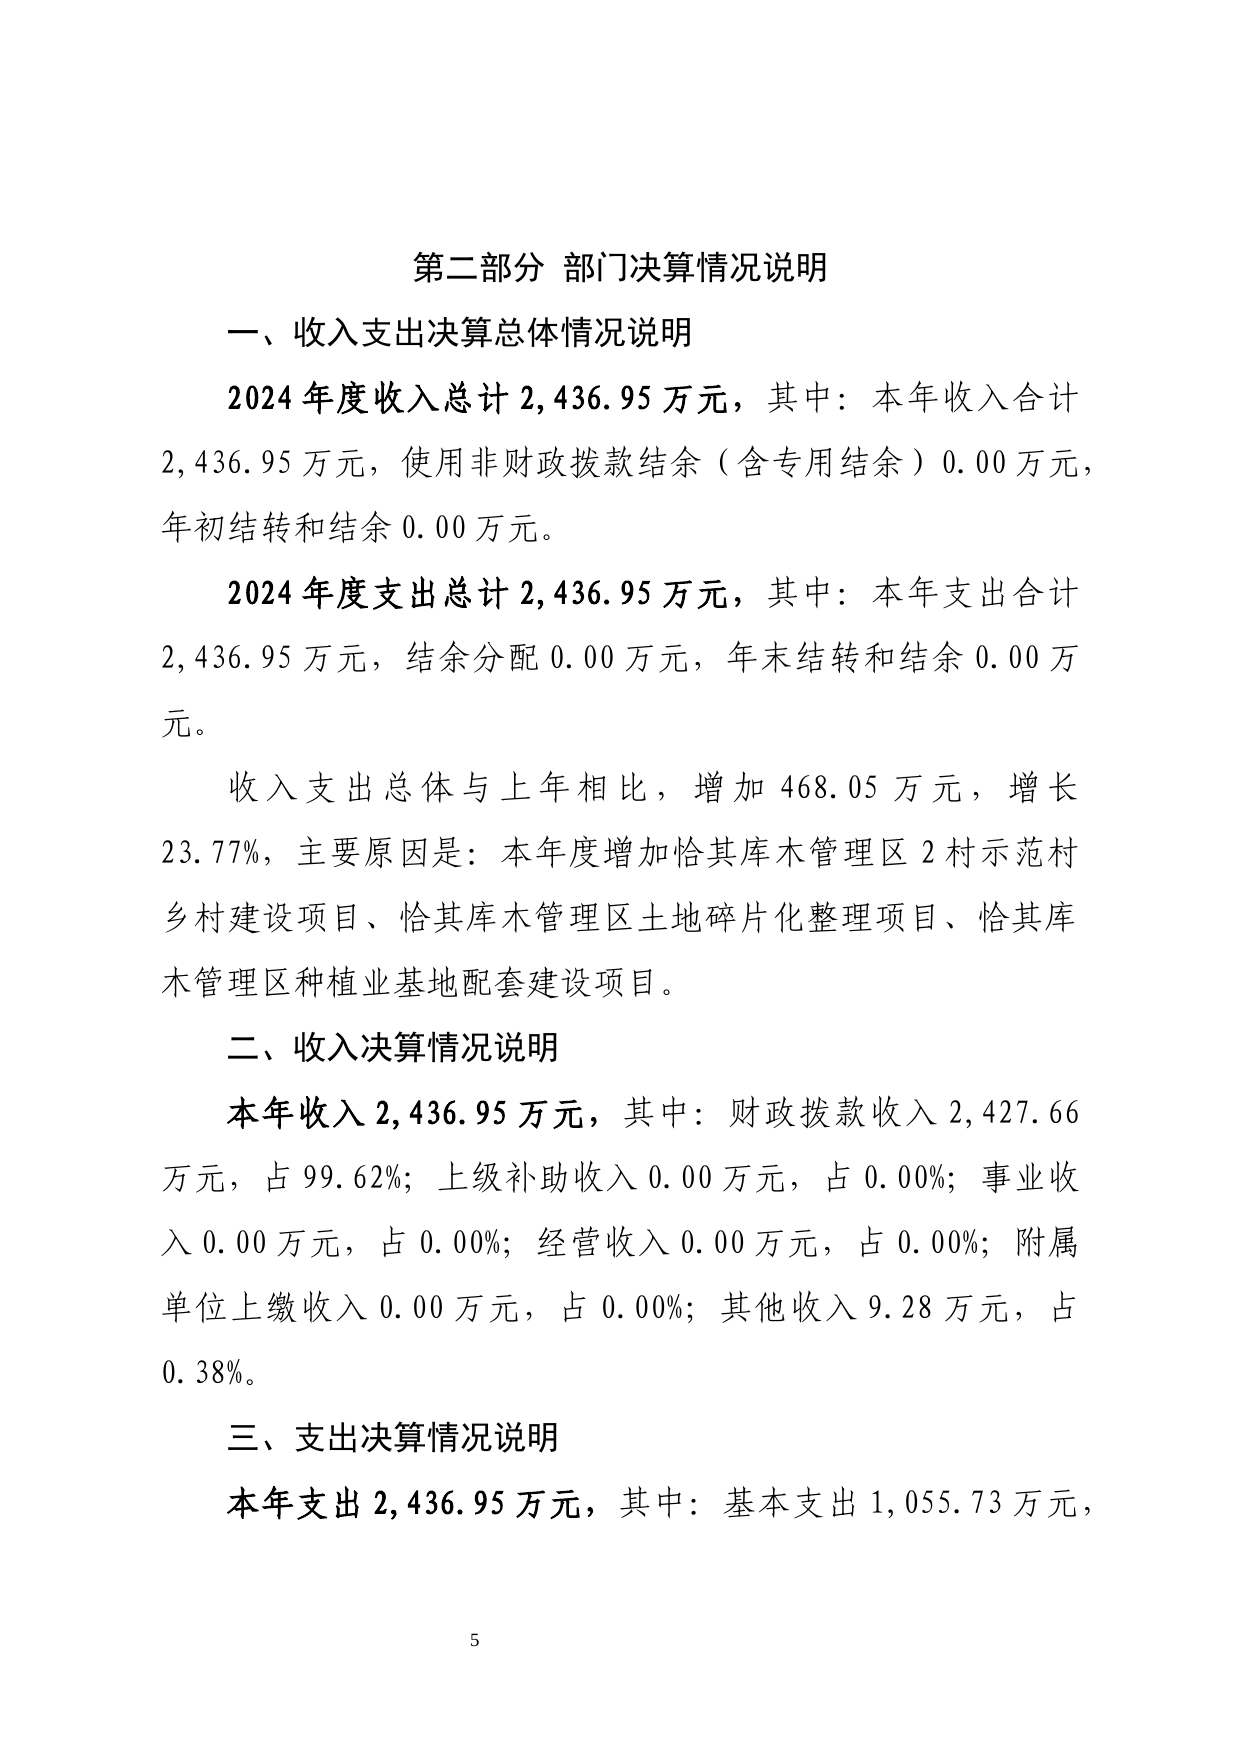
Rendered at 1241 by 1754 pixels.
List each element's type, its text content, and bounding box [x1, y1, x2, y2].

text 本年收入2,436.95万元，其中：财政拨款收入2,427.66万元，占99.62%；上级补助收入0.00万元，占0.00%；事业收入0.00万元，占0.00%；经营收入0.00万元，占0.00%；附属单位上缴收入0.00万元，占0.00%；其他收入9.28万元，占0.38%。 [159, 1078, 1081, 1403]
text 收入支出总体与上年相比，增加468.05万元，增长23.77%，主要原因是：本年度增加恰其库木管理区2村示范村乡村建设项目、恰其库木管理区土地碎片化整理项目、恰其库木管理区种植业基地配套建设项目。 [159, 753, 1081, 1013]
text 二、收入决算情况说明 [159, 1013, 1081, 1078]
text 第二部分 部门决算情况说明 [159, 233, 1081, 298]
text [159, 1468, 1081, 1533]
text 2024年度支出总计2,436.95万元，其中：本年支出合计2,436.95万元，结余分配0.00万元，年末结转和结余0.00万元。 [159, 558, 1081, 753]
text 2024年度收入总计2,436.95万元，其中：本年收入合计2,436.95万元，使用非财政拨款结余（含专用结余）0.00万元，年初结转和结余0.00万元。 [159, 363, 1081, 558]
text 三、支出决算情况说明 [159, 1403, 1081, 1468]
text 一、收入支出决算总体情况说明 [159, 298, 1081, 363]
